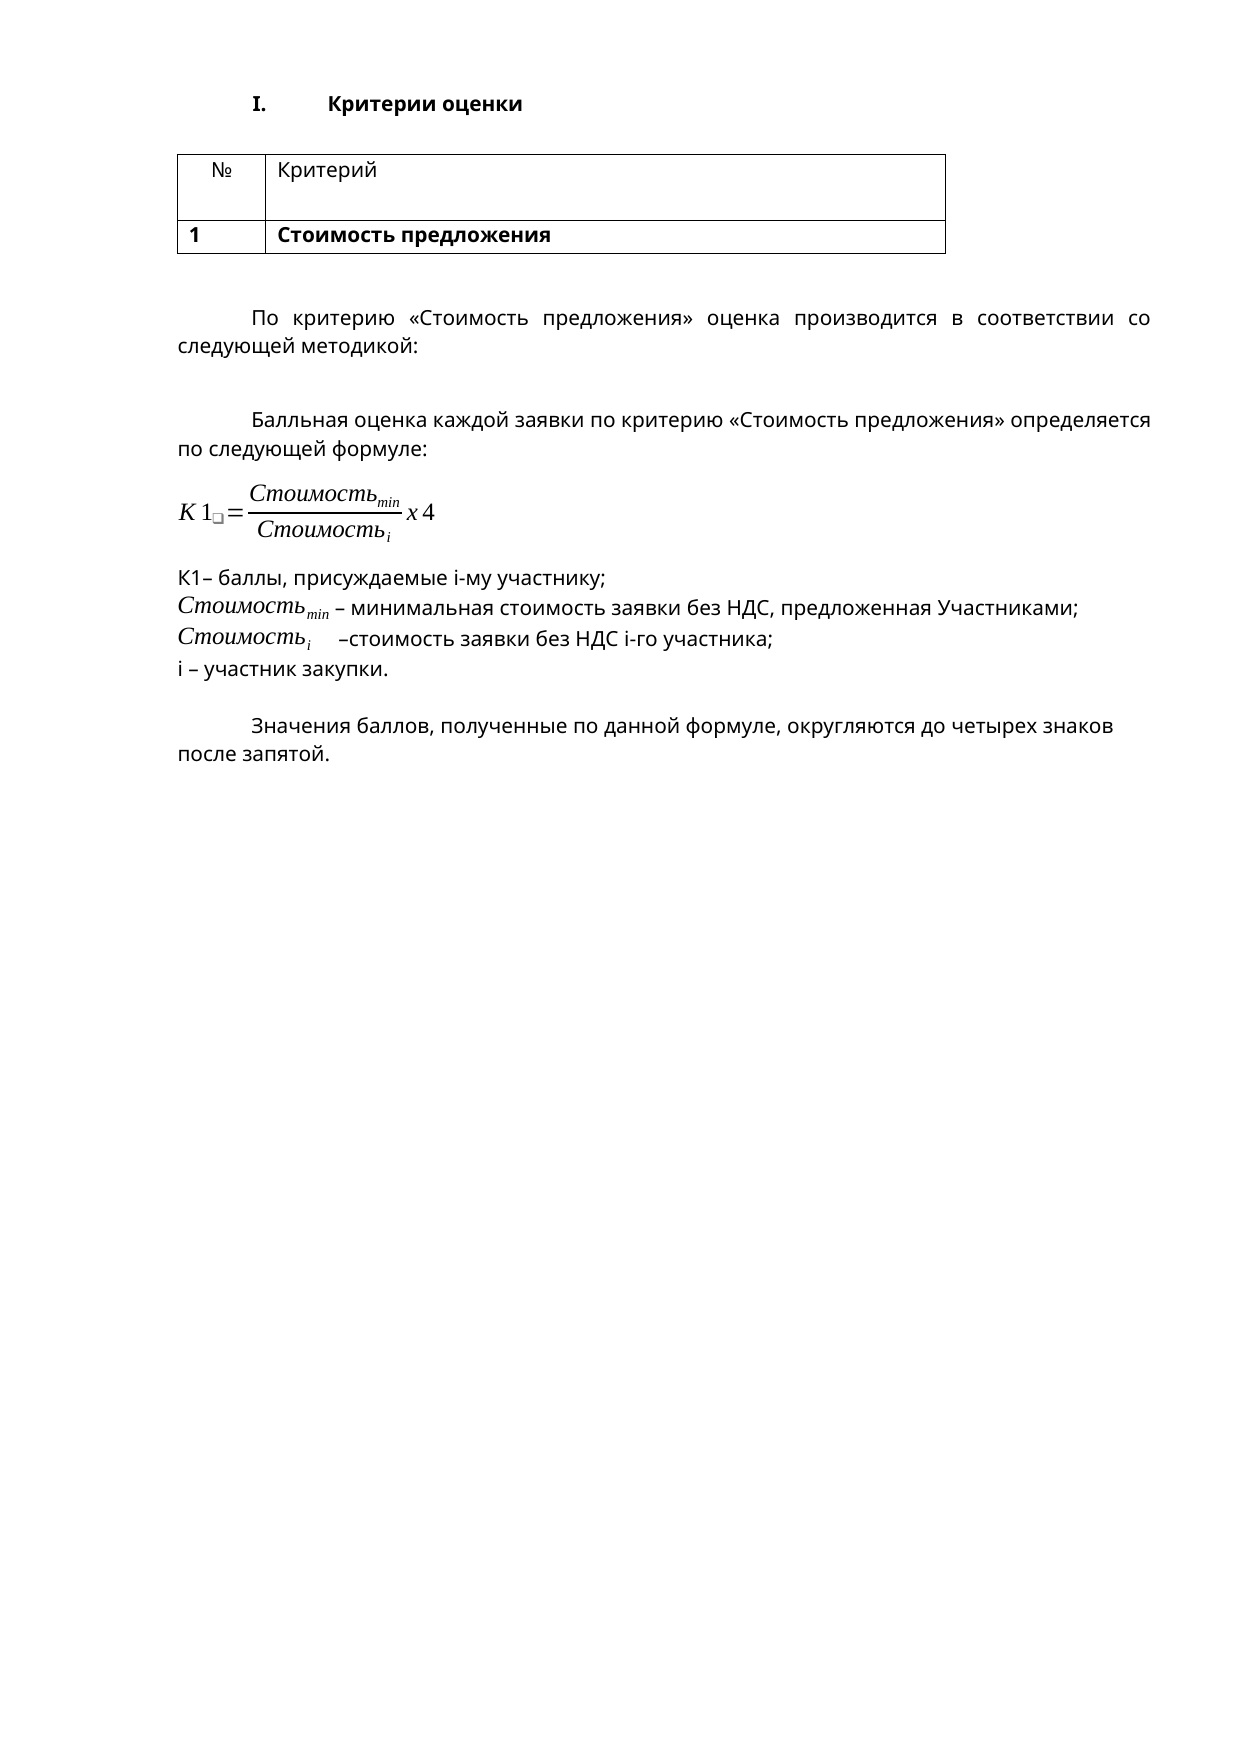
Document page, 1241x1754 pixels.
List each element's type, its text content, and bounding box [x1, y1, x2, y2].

text Значения баллов, полученные по данной формуле, округляются до четырех знаков после запятой. [177, 711, 1152, 768]
list Критерии оценки [252, 89, 1152, 117]
text i – участник закупки. [177, 654, 1152, 683]
text – минимальная стоимость заявки без НДС, предложенная Участниками; [177, 591, 1152, 623]
table_cell 1 [178, 221, 265, 252]
text –стоимость заявки без НДС i-го участника; [177, 623, 1152, 654]
table_header Критерий [266, 155, 945, 219]
text К1– баллы, присуждаемые i-му участнику; [177, 563, 1152, 591]
table_cell Стоимость предложения [266, 221, 945, 252]
text Балльная оценка каждой заявки по критерию «Стоимость предложения» определяется по следующей формуле: [177, 406, 1152, 462]
table_header № [178, 155, 265, 219]
text По критерию «Стоимость предложения» оценка производится в соответствии со следующей методикой: [177, 303, 1152, 360]
